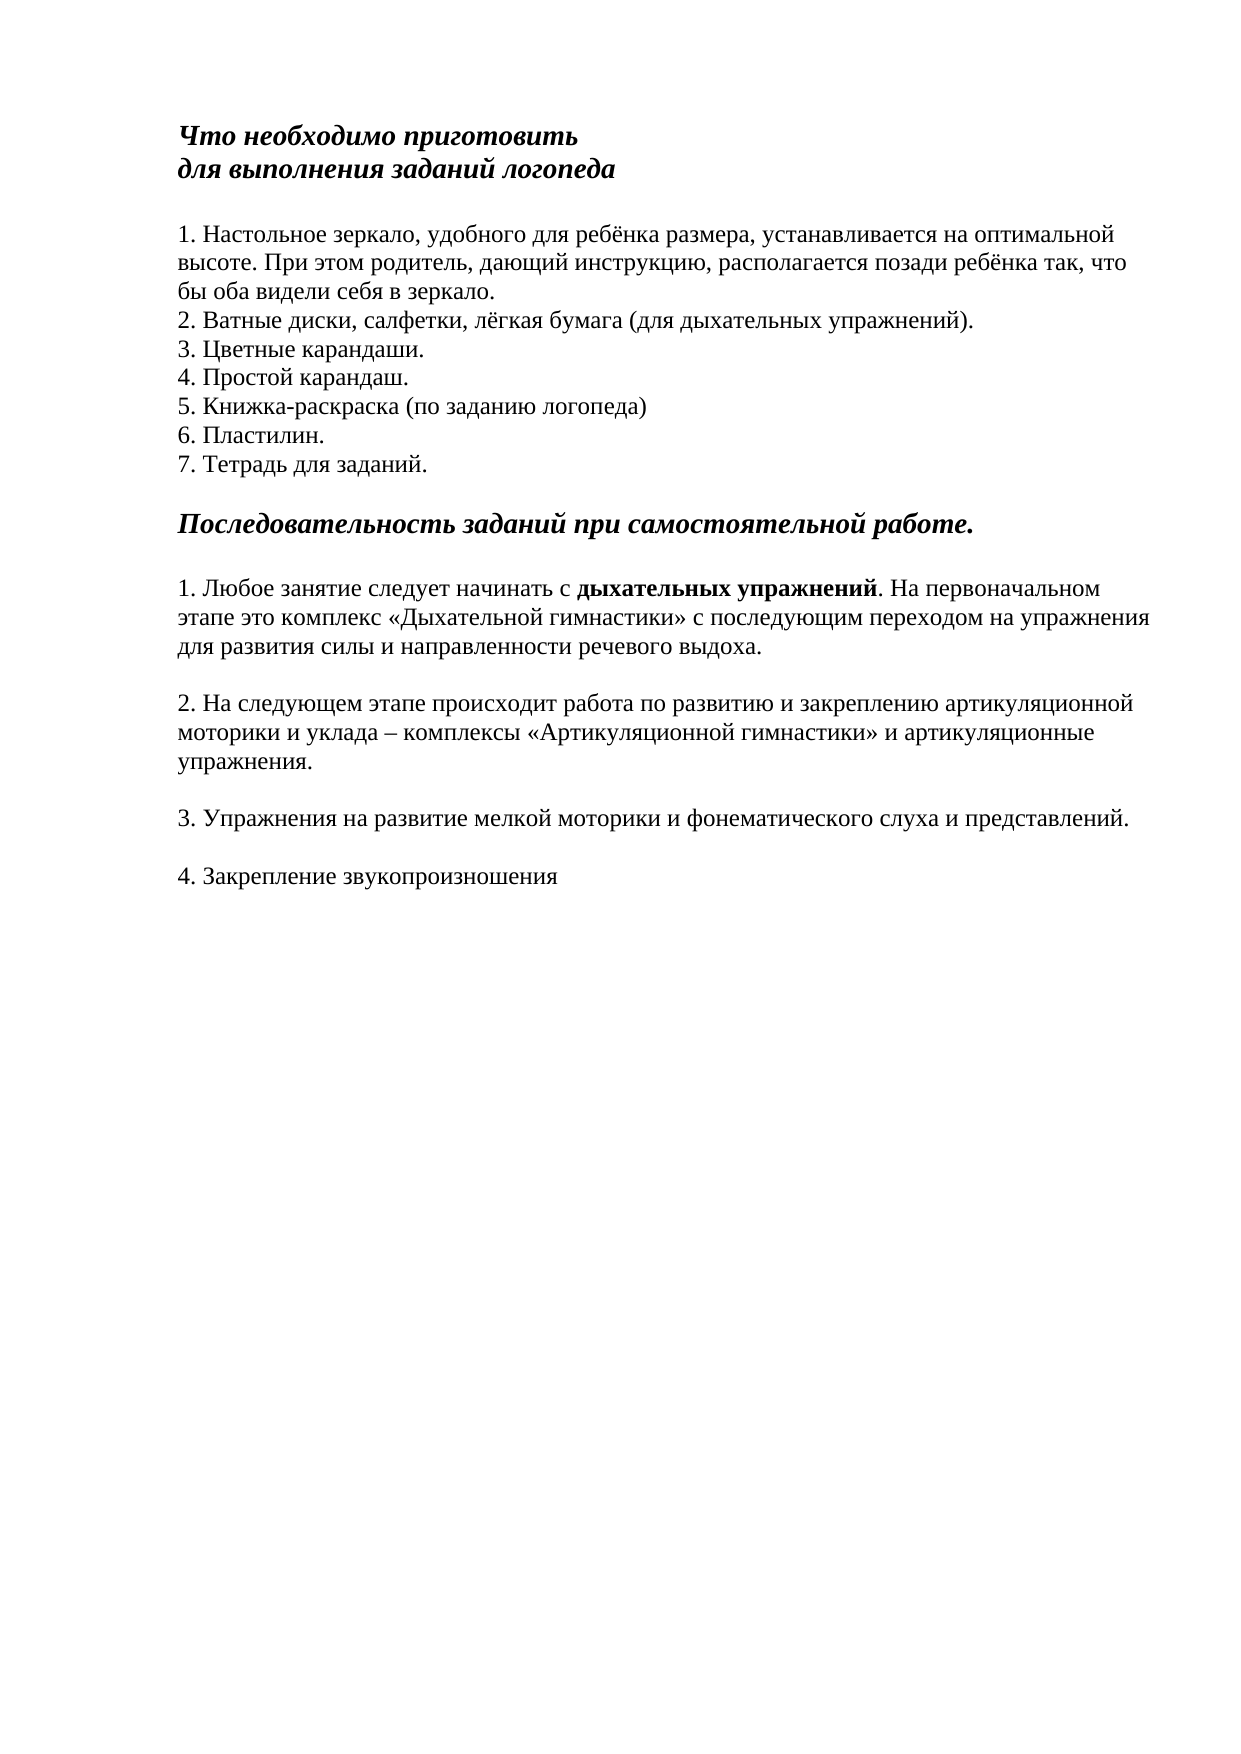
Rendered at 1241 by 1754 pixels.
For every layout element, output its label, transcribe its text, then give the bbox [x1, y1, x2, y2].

text 1. Любое занятие следует начинать с дыхательных упражнений. На первоначальном этапе это комплекс «Дыхательной гимнастики» с последующим переходом на упражнения для развития силы и направленности речевого выдоха. [177, 573, 1152, 659]
text 3. Упражнения на развитие мелкой моторики и фонематического слуха и представлений. [177, 803, 1152, 832]
text 3. Цветные карандаши. [177, 334, 1152, 362]
text Что необходимо приготовить [177, 118, 1152, 152]
text 7. Тетрадь для заданий. [177, 449, 1152, 477]
text 4. Простой карандаш. [177, 362, 1152, 391]
text 1. Настольное зеркало, удобного для ребёнка размера, устанавливается на оптимальной высоте. При этом родитель, дающий инструкцию, располагается позади ребёнка так, что бы оба видели себя в зеркало. [177, 219, 1152, 305]
text 2. На следующем этапе происходит работа по развитию и закреплению артикуляционной моторики и уклада – комплексы «Артикуляционной гимнастики» и артикуляционные упражнения. [177, 688, 1152, 774]
text для выполнения заданий логопеда [177, 152, 1152, 185]
text 6. Пластилин. [177, 420, 1152, 449]
text 2. Ватные диски, салфетки, лёгкая бумага (для дыхательных упражнений). [177, 305, 1152, 334]
text 5. Книжка-раскраска (по заданию логопеда) [177, 391, 1152, 420]
text Последовательность заданий при самостоятельной работе. [177, 506, 1152, 540]
text 4. Закрепление звукопроизношения [177, 861, 1152, 889]
